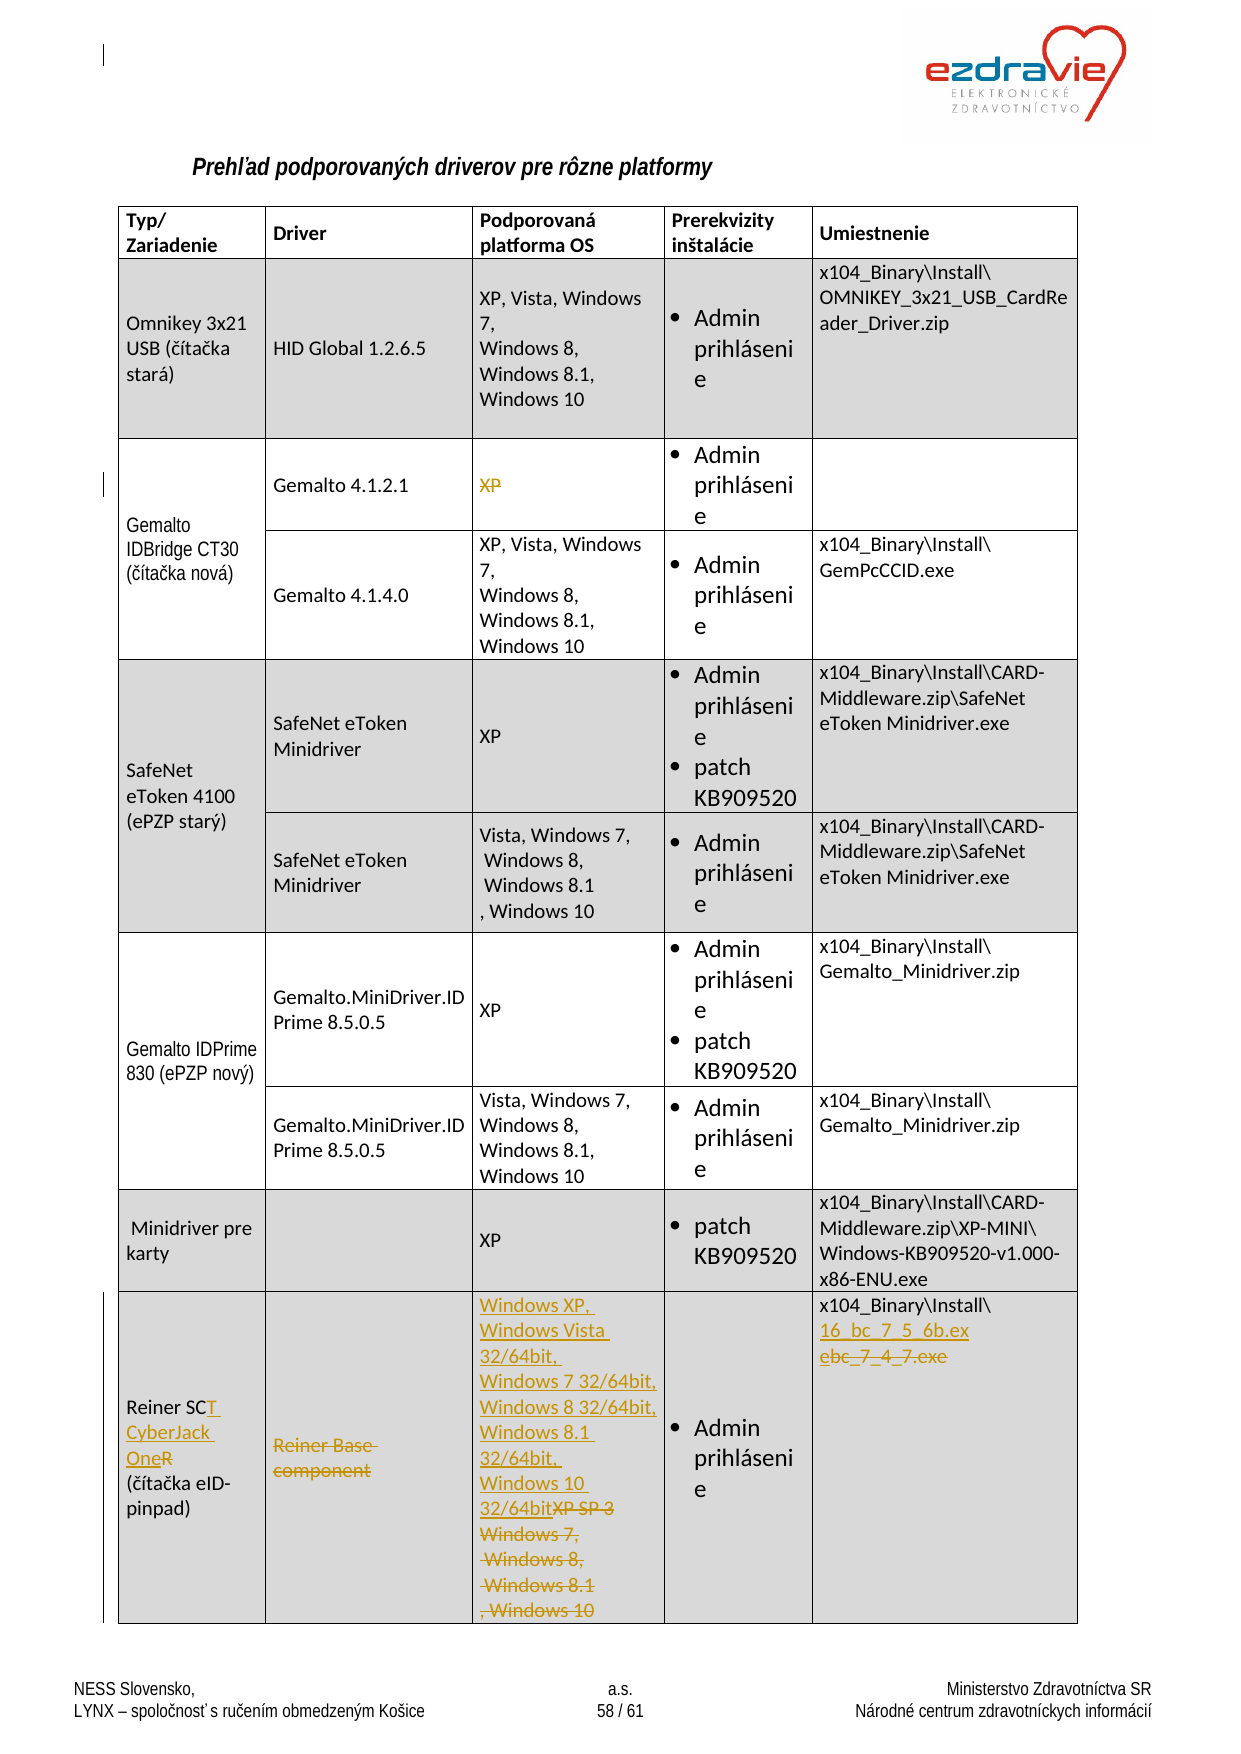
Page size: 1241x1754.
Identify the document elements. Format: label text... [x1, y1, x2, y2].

table_cell SafeNet eToken 4100 (ePZP starý) [119, 660, 265, 932]
table_cell Admin prihlásenie [665, 531, 812, 658]
table_cell [473, 439, 664, 530]
table_cell x104_Binary\Install\Gemalto_Minidriver.zip [813, 1087, 1077, 1188]
table_cell [813, 439, 1077, 530]
table_cell Gemalto.MiniDriver.IDPrime 8.5.0.5 [266, 933, 472, 1086]
table_cell [473, 1292, 664, 1623]
table_cell Vista, Windows 7, Windows 8, Windows 8.1 , Windows 10 [473, 813, 664, 932]
table_header Prerekvizity inštalácie [665, 207, 812, 258]
table_cell Omnikey 3x21 USB (čítačka stará) [119, 259, 265, 438]
table_header Podporovaná platforma OS [473, 207, 664, 258]
table_cell x104_Binary\Install\GemPcCCID.exe [813, 531, 1077, 658]
table_cell SafeNet eToken Minidriver [266, 660, 472, 812]
table_cell x104_Binary\Install\Gemalto_Minidriver.zip [813, 933, 1077, 1086]
table_cell Admin prihlásenie patch KB909520 [665, 660, 812, 812]
table_cell patch KB909520 [665, 1190, 812, 1291]
table_cell Admin prihlásenie [665, 259, 812, 438]
table_cell Gemalto.MiniDriver.IDPrime 8.5.0.5 [266, 1087, 472, 1188]
table_cell HID Global 1.2.6.5 [266, 259, 472, 438]
table_cell XP [473, 933, 664, 1086]
table_cell XP, Vista, Windows 7, Windows 8, Windows 8.1, Windows 10 [473, 531, 664, 658]
table_cell Admin prihlásenie [665, 813, 812, 932]
table_cell Minidriver pre karty [119, 1190, 265, 1291]
subtitle Prehľad podporovaných driverov pre rôzne platformy [192, 152, 1137, 181]
table_cell Admin prihlásenie [665, 1292, 812, 1623]
table_cell Reiner SC (čítačka eID- pinpad) [119, 1292, 265, 1623]
table_cell Admin prihlásenie [665, 439, 812, 530]
table_cell XP [473, 1190, 664, 1291]
table_header Typ/ Zariadenie [119, 207, 265, 258]
table_cell Gemalto IDBridge CT30 (čítačka nová) [119, 439, 265, 658]
table_cell x104_Binary\Install\ [813, 1292, 1077, 1623]
table_cell Gemalto 4.1.4.0 [266, 531, 472, 658]
table_cell [266, 1190, 472, 1291]
table_cell XP [473, 660, 664, 812]
table_cell x104_Binary\Install\CARD-Middleware.zip\SafeNet eToken Minidriver.exe [813, 813, 1077, 932]
table_header Umiestnenie [813, 207, 1077, 258]
table_cell Admin prihlásenie patch KB909520 [665, 933, 812, 1086]
table_cell Gemalto IDPrime 830 (ePZP nový) [119, 933, 265, 1188]
table_cell x104_Binary\Install\OMNIKEY_3x21_USB_CardReader_Driver.zip [813, 259, 1077, 438]
table_cell Admin prihlásenie [665, 1087, 812, 1188]
table_cell SafeNet eToken Minidriver [266, 813, 472, 932]
table_cell Vista, Windows 7, Windows 8, Windows 8.1, Windows 10 [473, 1087, 664, 1188]
picture [899, 3, 1152, 144]
table_header Driver [266, 207, 472, 258]
table_cell XP, Vista, Windows 7, Windows 8, Windows 8.1, Windows 10 [473, 259, 664, 438]
table_cell Gemalto 4.1.2.1 [266, 439, 472, 530]
table_cell x104_Binary\Install\CARD-Middleware.zip\XP-MINI\Windows-KB909520-v1.000-x86-ENU.exe [813, 1190, 1077, 1291]
table_cell x104_Binary\Install\CARD-Middleware.zip\SafeNet eToken Minidriver.exe [813, 660, 1077, 812]
table_cell [266, 1292, 472, 1623]
